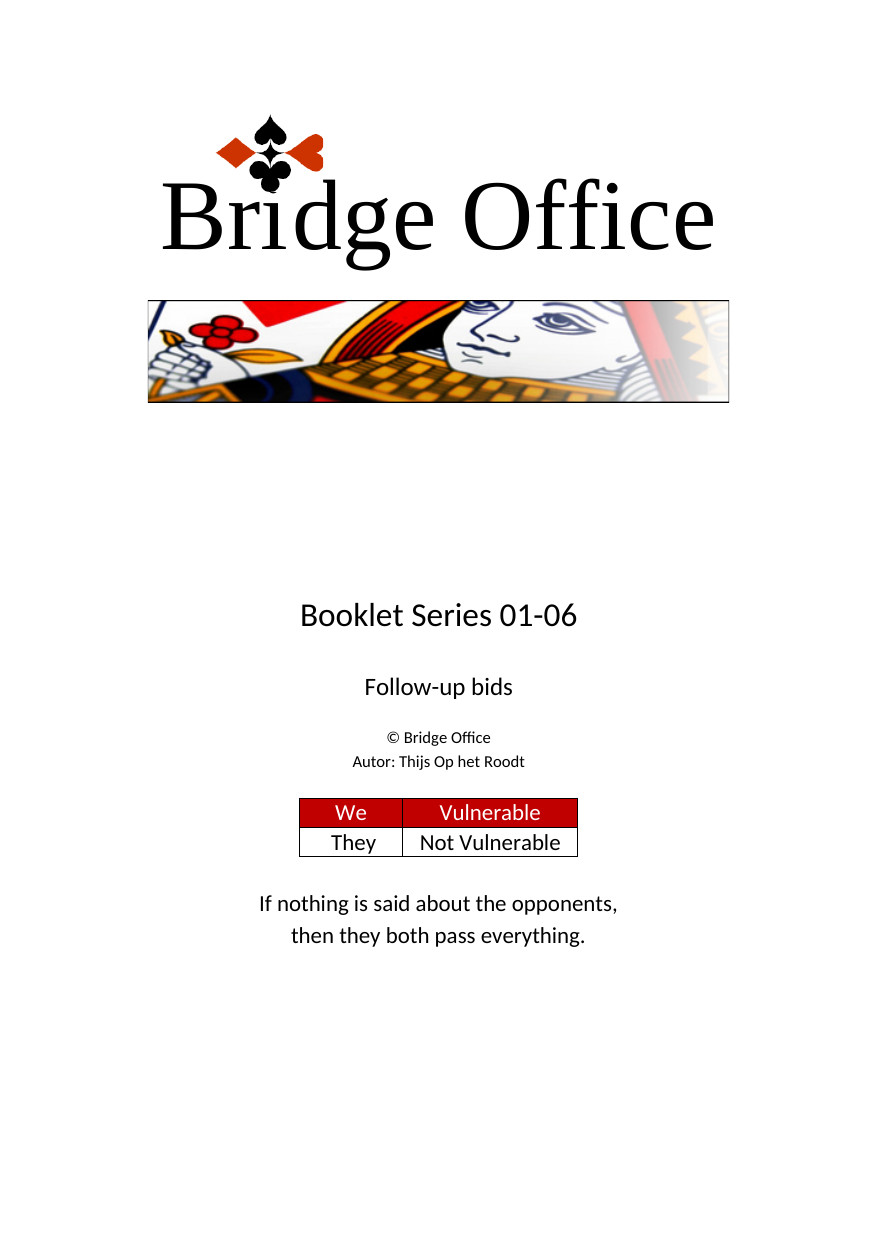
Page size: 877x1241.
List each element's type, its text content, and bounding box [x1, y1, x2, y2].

table_cell They [300, 828, 402, 856]
table_cell Not Vulnerable [403, 828, 577, 856]
table_header We [300, 799, 402, 827]
table_header Vulnerable [403, 799, 577, 827]
text If nothing is said about the opponents, [148, 889, 729, 917]
text Booklet Series 01-06 [148, 547, 729, 666]
text Autor: Thijs Op het Roodt [148, 751, 729, 771]
picture [147, 300, 730, 403]
text Follow-up bids © Bridge Office [148, 671, 729, 748]
text then they both pass everything. [148, 921, 729, 949]
